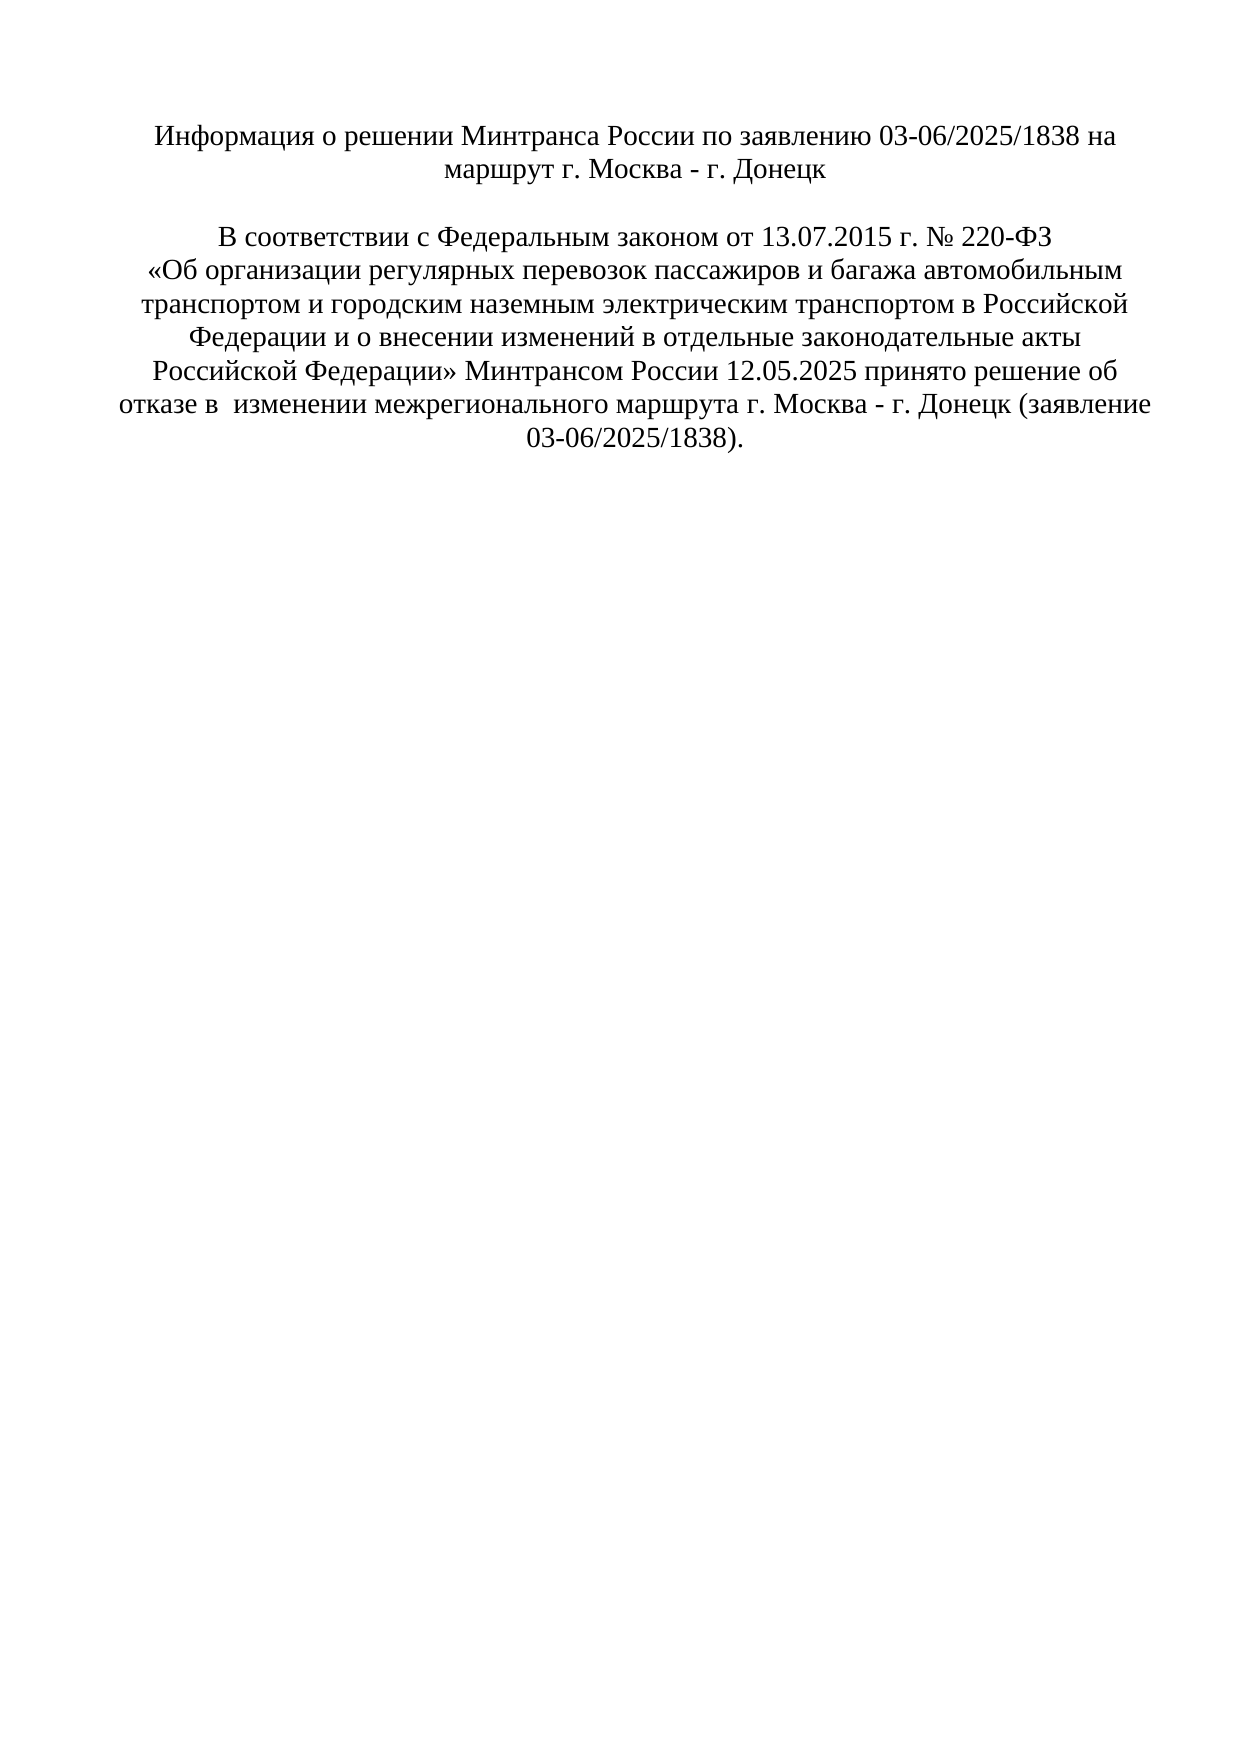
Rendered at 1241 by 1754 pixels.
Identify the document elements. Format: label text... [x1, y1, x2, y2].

text В соответствии с Федеральным законом от 13.07.2015 г. № 220-ФЗ «Об организации регулярных перевозок пассажиров и багажа автомобильным транспортом и городским наземным электрическим транспортом в Российской Федерации и о внесении изменений в отдельные законодательные акты Российской Федерации» Минтрансом России 12.05.2025 принято решение об отказе в изменении межрегионального маршрута г. Москва - г. Донецк (заявление 03-06/2025/1838). [118, 219, 1152, 453]
text Информация о решении Минтранса России по заявлению 03-06/2025/1838 на маршрут г. Москва - г. Донецк [118, 118, 1152, 185]
